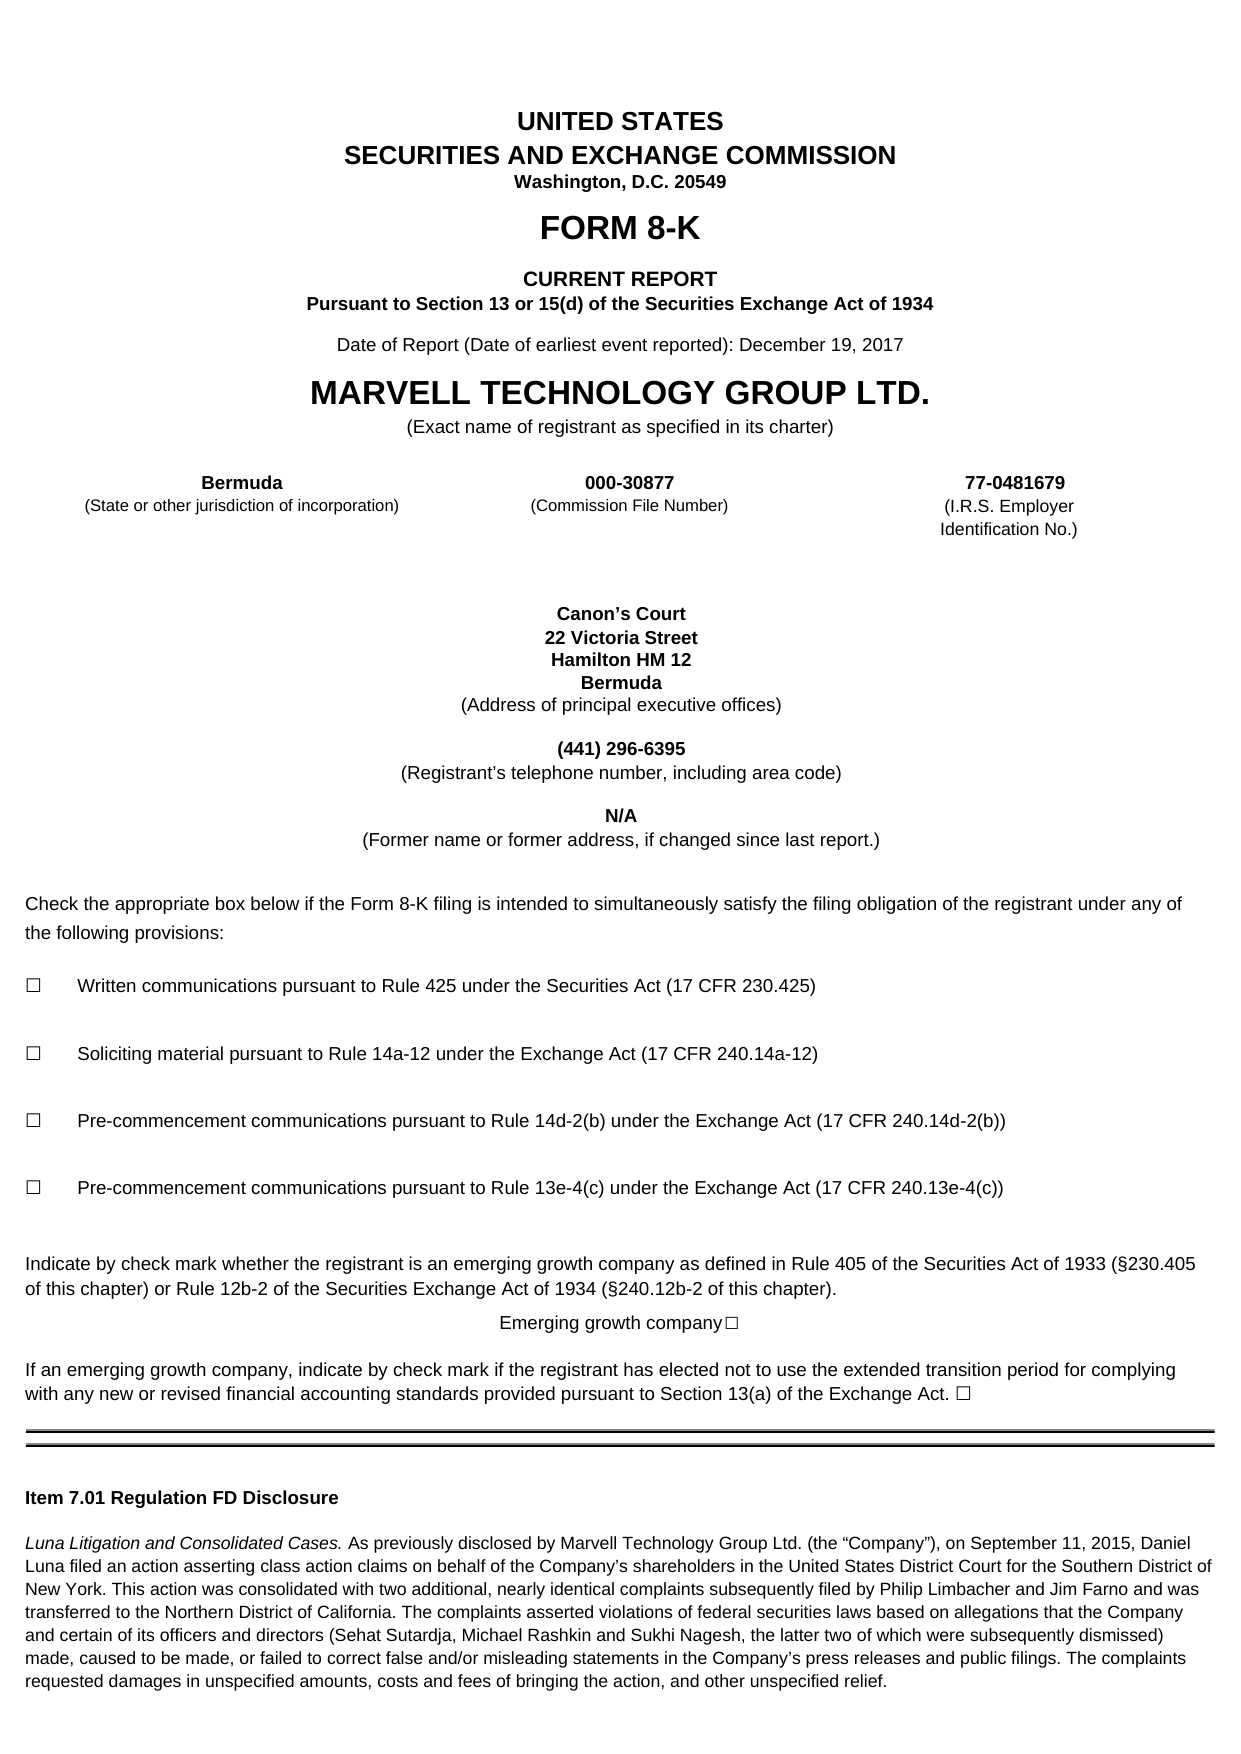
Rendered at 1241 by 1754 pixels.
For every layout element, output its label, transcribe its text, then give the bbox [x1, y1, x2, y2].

text Canon’s Court [25, 602, 1217, 624]
text Identification No.) [940, 518, 1215, 539]
text UNITED STATES [25, 106, 1215, 136]
list Written communications pursuant to Rule 425 under the Securities Act (17 CFR 230.425) [25, 973, 1215, 998]
text If an emerging growth company, indicate by check mark if the registrant has elected not to use the extended transition period for complying with any new or revised financial accounting standards provided pursuant to Section 13(a) of the Exchange Act. ☐ [25, 1357, 1201, 1405]
list Pre-commencement communications pursuant to Rule 14d-2(b) under the Exchange Act (17 CFR 240.14d-2(b)) [25, 1107, 1215, 1132]
text 000-30877 [525, 471, 734, 493]
text (441) 296-6395 [25, 737, 1217, 759]
text Hamilton HM 12 [25, 649, 1217, 671]
text FORM 8-K [25, 208, 1215, 247]
text (Commission File Number) [525, 496, 734, 515]
text Luna Litigation and Consolidated Cases. As previously disclosed by Marvell Technology Group Ltd. (the “Company”), on September 11, 2015, Daniel Luna filed an action asserting class action claims on behalf of the Company’s shareholders in the United States District Court for the Southern District of New York. This action was consolidated with two additional, nearly identical complaints subsequently filed by Philip Limbacher and Jim Farno and was transferred to the Northern District of California. The complaints asserted violations of federal securities laws based on allegations that the Company and certain of its officers and directors (Sehat Sutardja, Michael Rashkin and Sukhi Nagesh, the latter two of which were subsequently dismissed) made, caused to be made, or failed to correct false and/or misleading statements in the Company’s press releases and public filings. The complaints requested damages in unspecified amounts, costs and fees of bringing the action, and other unspecified relief. [25, 1532, 1215, 1691]
text CURRENT REPORT [25, 267, 1215, 291]
text Emerging growth company ☐ [25, 1312, 1213, 1334]
text (State or other jurisdiction of incorporation) [33, 496, 450, 515]
text Washington, D.C. 20549 [25, 171, 1215, 192]
text (Address of principal executive offices) [25, 694, 1217, 716]
text Pursuant to Section 13 or 15(d) of the Securities Exchange Act of 1934 [25, 293, 1215, 314]
list Pre-commencement communications pursuant to Rule 13e-4(c) under the Exchange Act (17 CFR 240.13e-4(c)) [25, 1174, 1215, 1200]
text N/A [25, 805, 1217, 826]
text (Registrant’s telephone number, including area code) [25, 762, 1217, 783]
text Check the appropriate box below if the Form 8-K filing is intended to simultaneously satisfy the filing obligation of the registrant under any of the following provisions: [25, 892, 1203, 943]
picture [25, 1429, 1215, 1433]
text Date of Report (Date of earliest event reported): December 19, 2017 [25, 334, 1215, 355]
text (Exact name of registrant as specified in its charter) [25, 416, 1215, 437]
text 77-0481679 [965, 471, 1215, 493]
text (I.R.S. Employer [944, 496, 1215, 516]
text (Former name or former address, if changed since last report.) [25, 829, 1217, 851]
text Bermuda [25, 672, 1217, 693]
text MARVELL TECHNOLOGY GROUP LTD. [25, 373, 1215, 412]
text Item 7.01 Regulation FD Disclosure [25, 1487, 1215, 1508]
text Bermuda [33, 471, 450, 493]
picture [25, 1443, 1215, 1447]
list Soliciting material pursuant to Rule 14a-12 under the Exchange Act (17 CFR 240.14a-12) [25, 1040, 1215, 1065]
text Indicate by check mark whether the registrant is an emerging growth company as defined in Rule 405 of the Securities Act of 1933 (§230.405 of this chapter) or Rule 12b-2 of the Securities Exchange Act of 1934 (§240.12b-2 of this chapter). [25, 1253, 1209, 1299]
text SECURITIES AND EXCHANGE COMMISSION [25, 140, 1215, 170]
text 22 Victoria Street [25, 627, 1217, 648]
